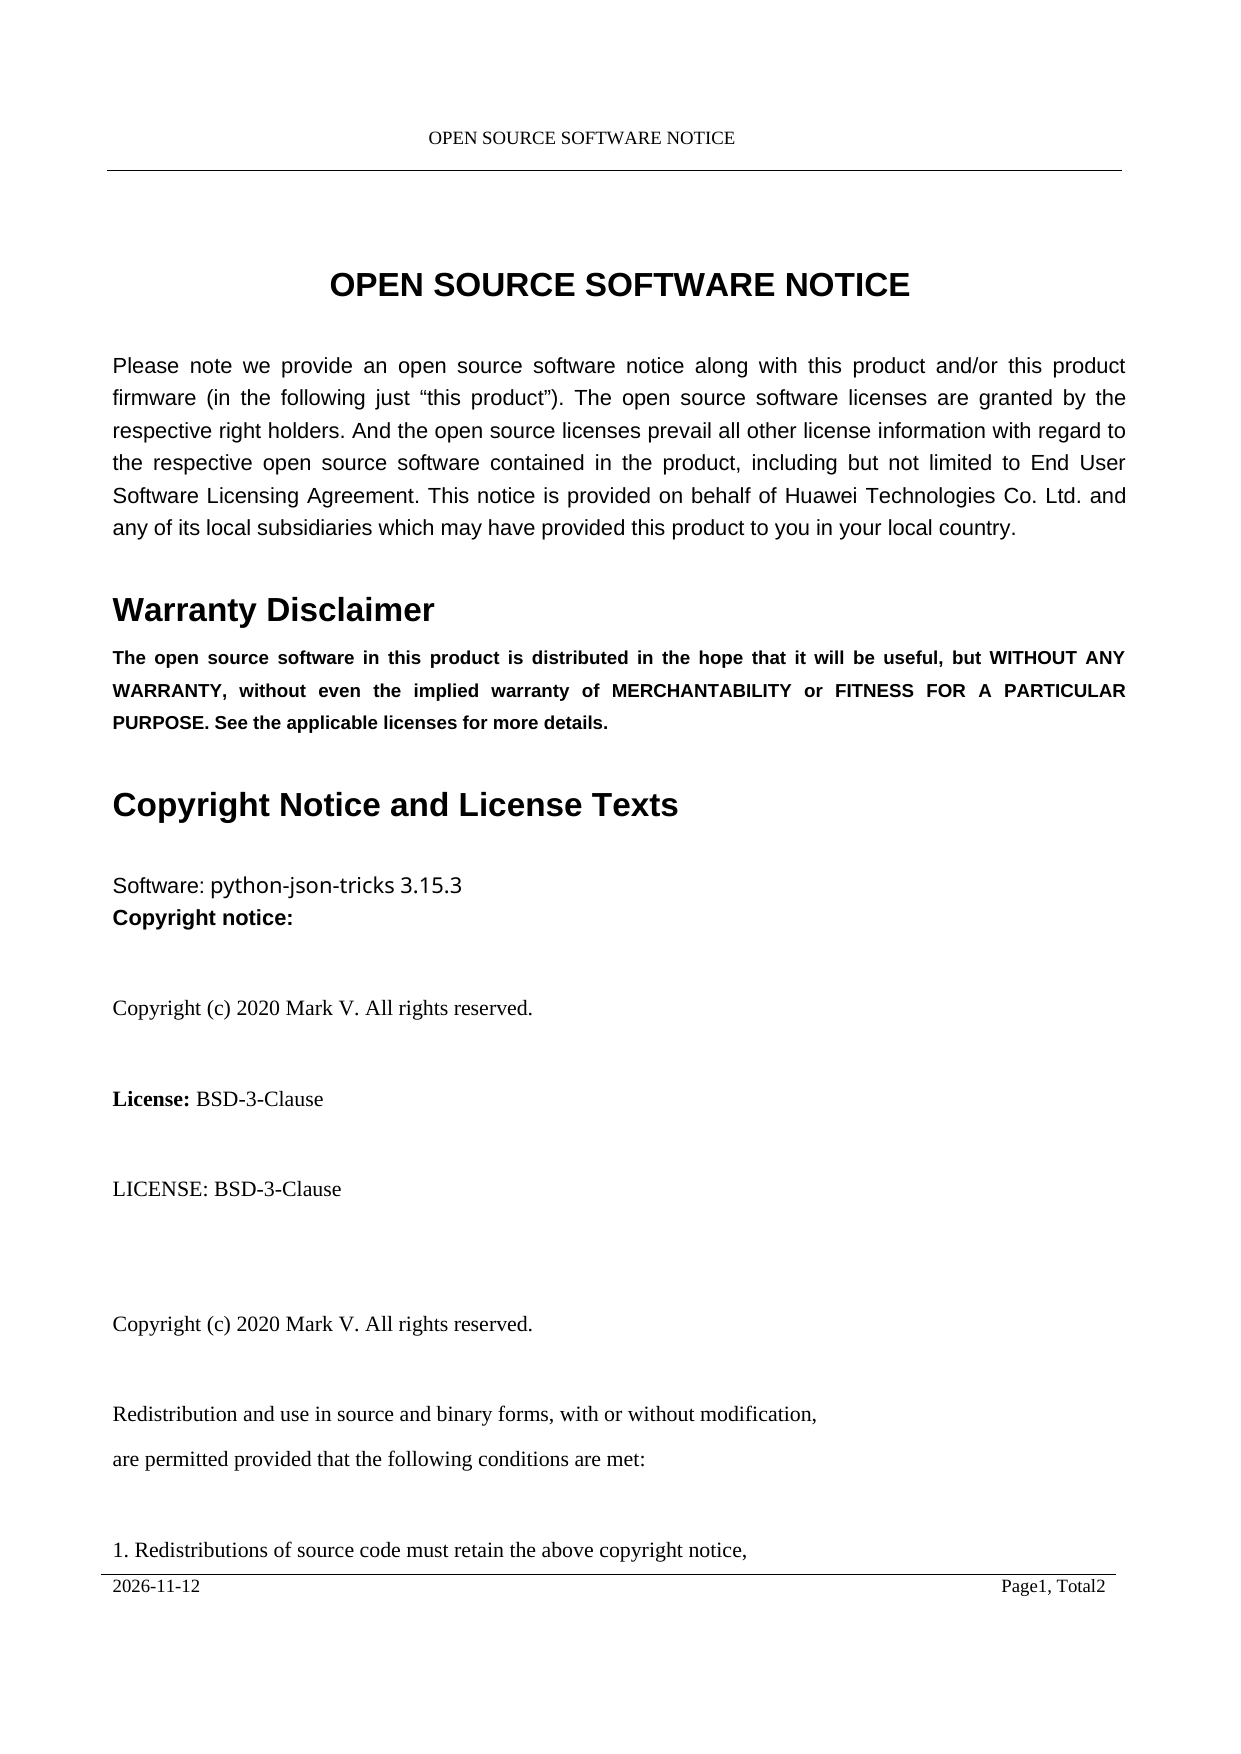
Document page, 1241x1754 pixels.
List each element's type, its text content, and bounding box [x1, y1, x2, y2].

text Software: python-json-tricks 3.15.3 [112, 869, 1128, 901]
text Please note we provide an open source software notice along with this product and/or this product firmware (in the following just “this product”). The open source software licenses are granted by the respective right holders. And the open source licenses prevail all other license information with regard to the respective open source software contained in the product, including but not limited to End User Software Licensing Agreement. This notice is provided on behalf of Huawei Technologies Co. Ltd. and any of its local subsidiaries which may have provided this product to you in your local country. [112, 349, 1128, 544]
text Redistribution and use in source and binary forms, with or without modification, [112, 1398, 1128, 1430]
text Copyright (c) 2020 Mark V. All rights reserved. [112, 992, 1128, 1024]
text OPEN SOURCE SOFTWARE NOTICE [112, 251, 1128, 316]
text Copyright notice: [112, 901, 1128, 934]
text Copyright (c) 2020 Mark V. All rights reserved. [112, 1307, 1128, 1340]
text 1. Redistributions of source code must retain the above copyright notice, [112, 1533, 1128, 1565]
text LICENSE: BSD-3-Clause [112, 1172, 1128, 1204]
text Copyright Notice and License Texts [112, 771, 1128, 836]
text are permitted provided that the following conditions are met: [112, 1443, 1128, 1475]
text License: BSD-3-Clause [112, 1082, 1128, 1114]
text The open source software in this product is distributed in the hope that it will be useful, but WITHOUT ANY WARRANTY, without even the implied warranty of MERCHANTABILITY or FITNESS FOR A PARTICULAR PURPOSE. See the applicable licenses for more details. [112, 641, 1128, 739]
text Warranty Disclaimer [112, 576, 1128, 641]
